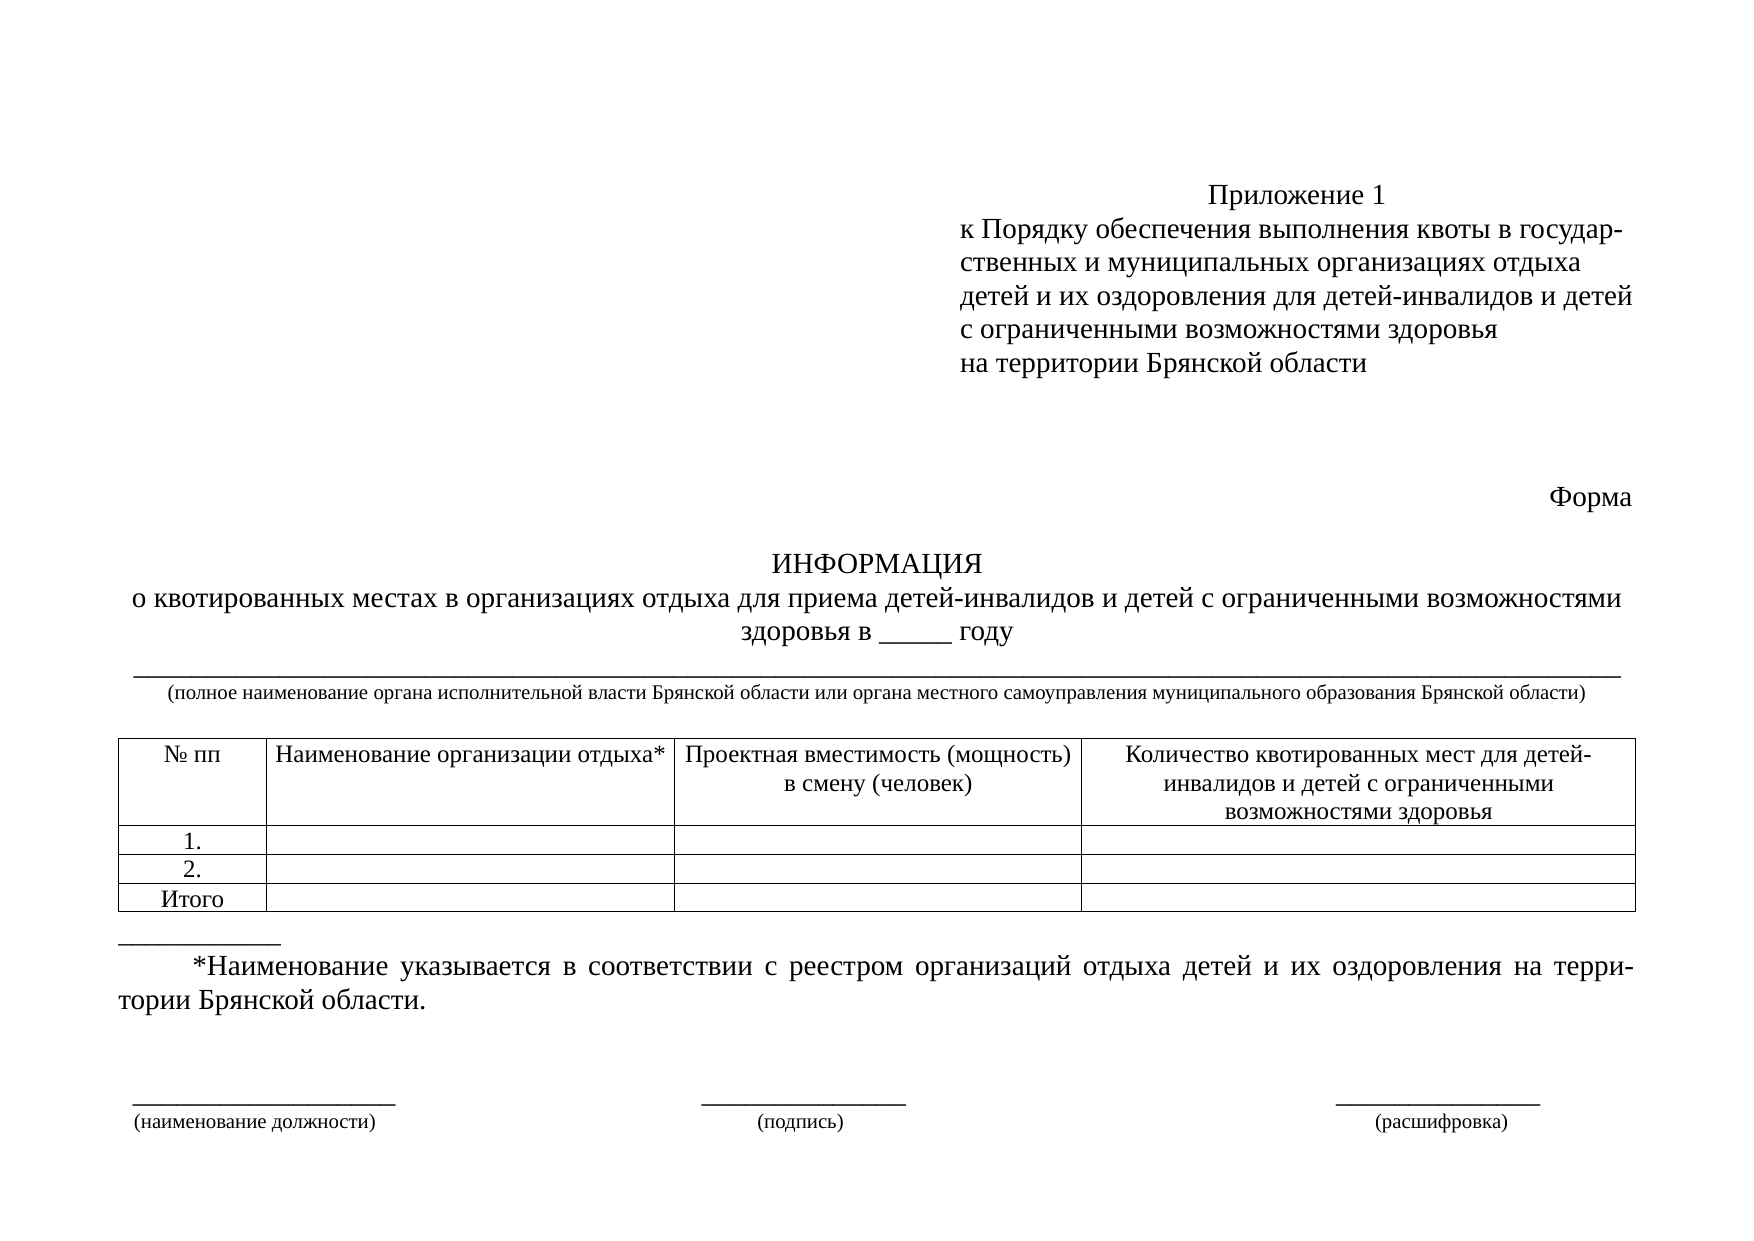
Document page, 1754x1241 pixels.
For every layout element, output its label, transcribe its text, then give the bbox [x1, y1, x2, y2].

table_cell 2. [119, 855, 266, 883]
table_cell [1082, 826, 1635, 853]
table_header Количество квотированных мест для детей- инвалидов и детей с ограниченными возможностями здоровья (единиц) [1082, 739, 1635, 825]
table_cell [675, 884, 1081, 911]
table_cell [267, 826, 674, 853]
text Приложение 1 [960, 177, 1636, 211]
table_cell 1. [119, 826, 266, 853]
text (наименование должности) (подпись) (расшифровка) [118, 1109, 1636, 1133]
table_header № пп [119, 739, 266, 825]
text (полное наименование органа исполнительной власти Брянской области или органа местного самоуправления муниципального образования Брянской области) [118, 680, 1636, 704]
text ______________________________________________________________________________________________________ [118, 647, 1636, 680]
text ИНФОРМАЦИЯ [118, 546, 1636, 580]
table_cell [1082, 884, 1635, 911]
table_cell [675, 826, 1081, 853]
table_cell [267, 884, 674, 911]
table_cell Итого [119, 884, 266, 911]
table_header Проектная вместимость (мощность) в смену (человек) [675, 739, 1081, 825]
table_header Наименование организации отдыха* [267, 739, 674, 825]
table_cell [1082, 855, 1635, 883]
table_cell [267, 855, 674, 883]
text о квотированных местах в организациях отдыха для приема детей-инвалидов и детей с ограниченными возможностями здоровья в _____ году [118, 580, 1636, 647]
text к Порядку обеспечения выполнения квоты в государ-ственных и муниципальных организациях отдыха детей и их оздоровления для детей-инвалидов и детей с ограниченными возможностями здоровья [960, 211, 1636, 345]
text ____________ [118, 917, 1636, 948]
text на территории Брянской области [960, 345, 1636, 378]
text *Наименование указывается в соответствии с реестром организаций отдыха детей и их оздоровления на терри-тории Брянской области. [118, 948, 1636, 1015]
table_cell [675, 855, 1081, 883]
text Форма [1447, 479, 1636, 513]
text __________________ ______________ ______________ [118, 1075, 1636, 1109]
